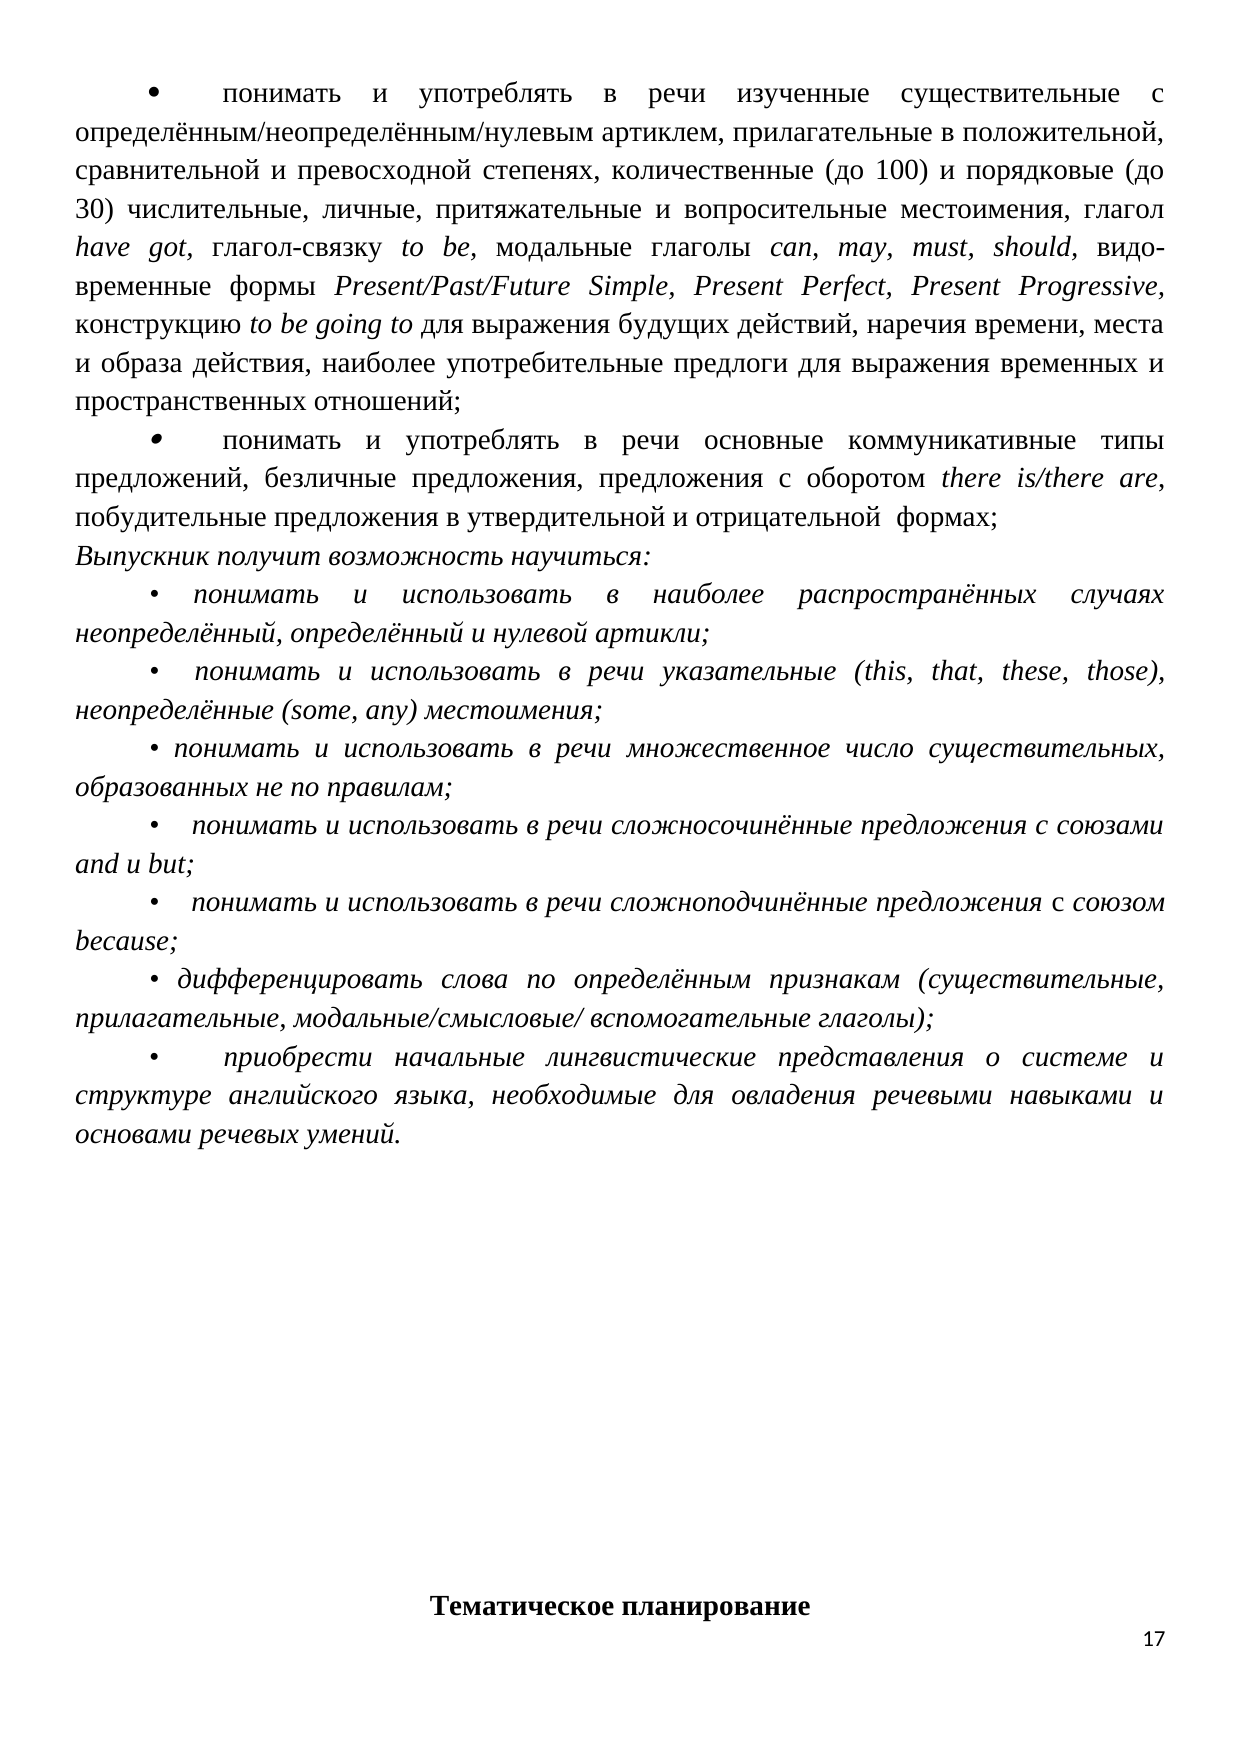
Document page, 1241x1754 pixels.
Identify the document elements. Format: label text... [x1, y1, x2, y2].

text Тематическое планирование [75, 1588, 1165, 1621]
text • понимать и использовать в речи множественное число существительных, образованных не по правилам; [75, 730, 1165, 802]
text Выпускник получит возможность научиться: [75, 538, 1165, 571]
list понимать и употреблять в речи изученные существительные с определённым/неопределённым/нулевым артиклем, прилагательные в положительной, сравнительной и превосходной степенях, количественные (до 100) и порядковые (до 30) числительные, личные, притяжательные и вопросительные местоимения, глагол have got, глагол-связку to be, модальные глаголы can, may, must, should, видо-временные формы Present/Past/Future Simple, Present Perfect, Present Progressive, конструкцию to be going to для выражения будущих действий, наречия времени, места и образа действия, наиболее употребительные предлоги для выражения временных и пространственных отношений; [75, 75, 1165, 417]
text • понимать и использовать в наиболее распространённых случаях неопределённый, определённый и нулевой артикли; [75, 576, 1165, 648]
text • дифференцировать слова по определённым признакам (существительные, прилагательные, модальные/смысловые/ вспомогательные глаголы); [75, 962, 1165, 1034]
text • понимать и использовать в речи сложносочинённые предложения с союзами and и but; [75, 807, 1165, 879]
text • понимать и использовать в речи указательные (this, that, these, those), неопределённые (some, any) местоимения; [75, 653, 1165, 725]
list понимать и употреблять в речи основные коммуникативные типы предложений, безличные предложения, предложения с оборотом there is/there are, побудительные предложения в утвердительной и отрицательной формах; [75, 422, 1165, 533]
text • понимать и использовать в речи сложноподчинённые предложения с союзом because; [75, 884, 1165, 957]
text • приобрести начальные лингвистические представления о системе и структуре английского языка, необходимые для овладения речевыми навыками и основами речевых умений. [75, 1039, 1165, 1149]
